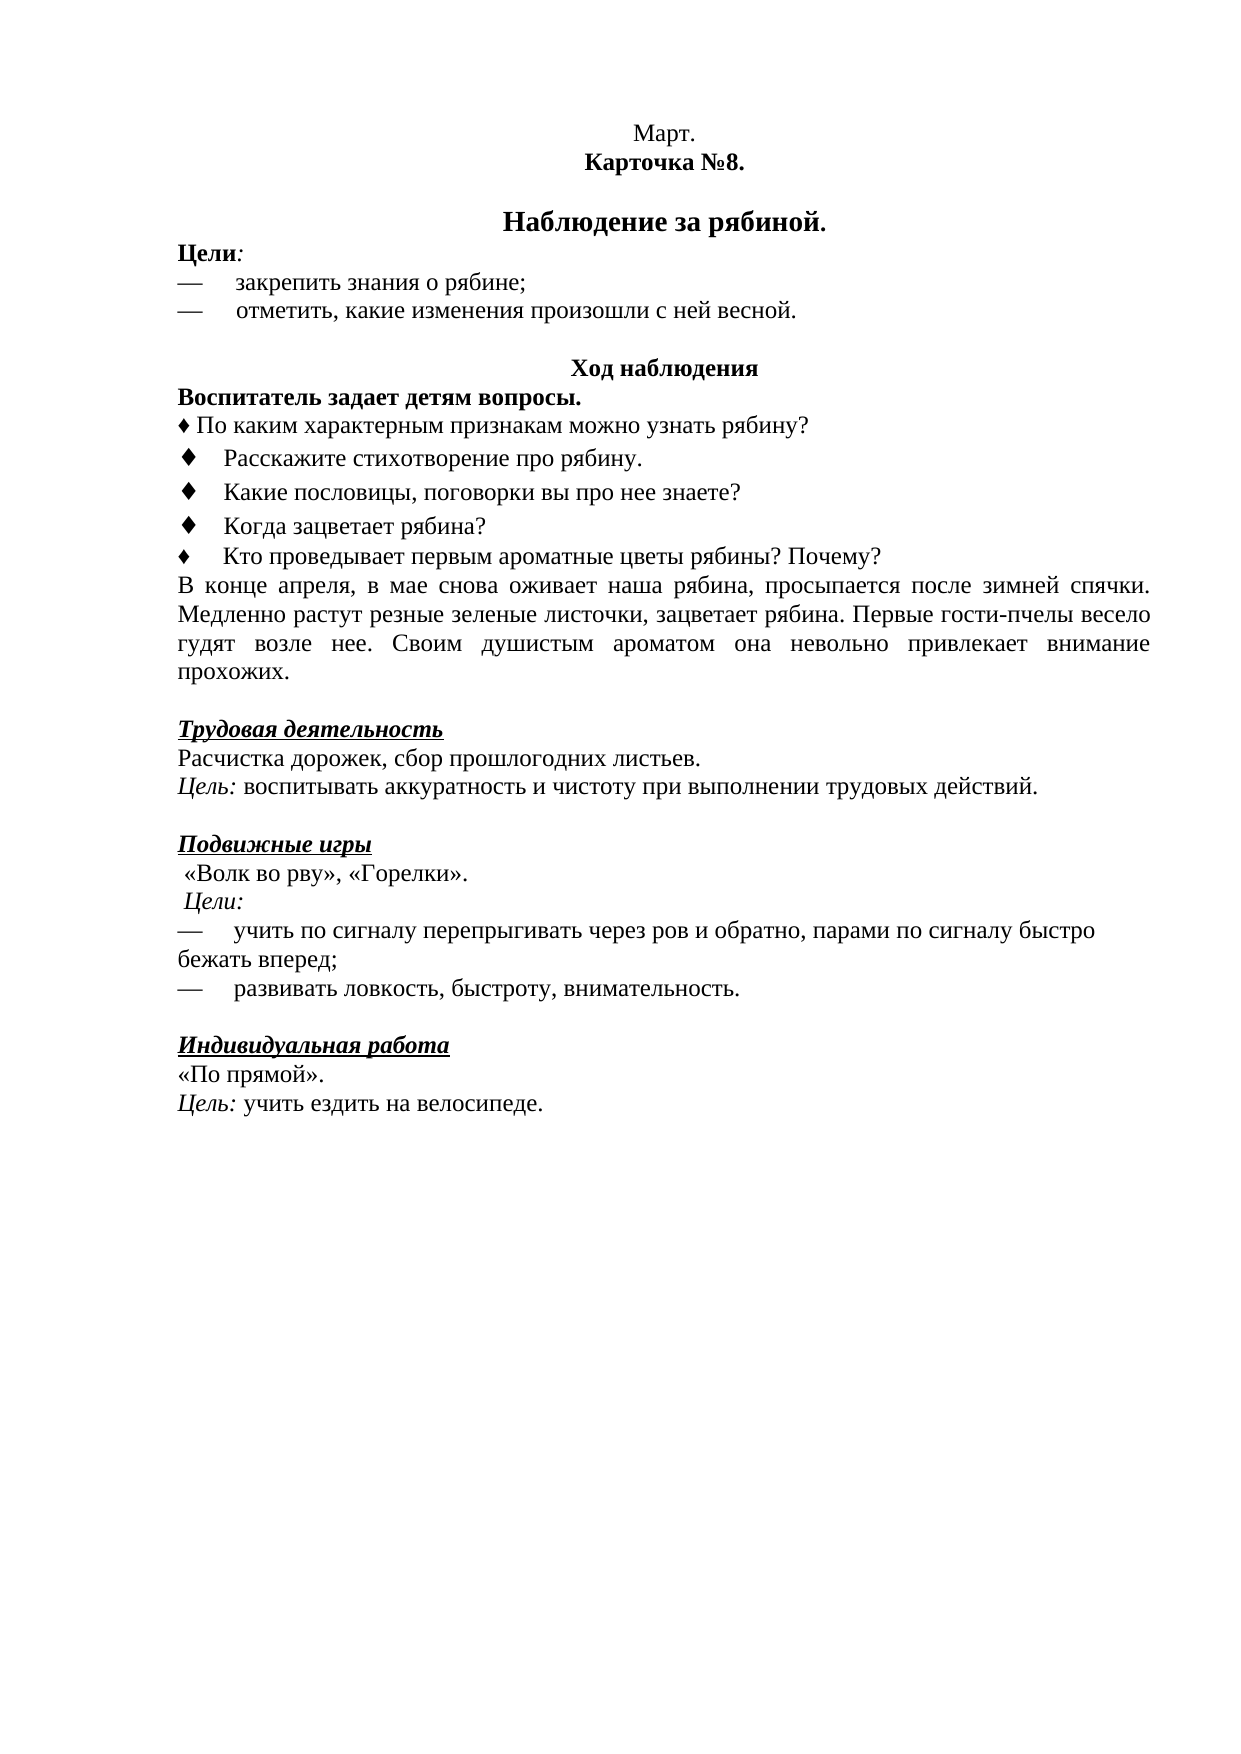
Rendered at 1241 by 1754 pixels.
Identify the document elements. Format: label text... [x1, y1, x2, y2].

text Цели: [177, 238, 1152, 267]
text Трудовая деятельность [177, 714, 1152, 743]
list Когда зацветает рябина? [177, 507, 1152, 541]
list Какие пословицы, поговорки вы про нее знаете? [177, 473, 1152, 507]
text — развивать ловкость, быстроту, внимательность. [177, 973, 1152, 1001]
text Цель: учить ездить на велосипеде. [177, 1088, 1152, 1116]
text — учить по сигналу перепрыгивать через ров и обратно, парами по сигналу быстро бежать вперед; [177, 915, 1152, 973]
text ♦ Кто проведывает первым ароматные цветы рябины? Почему? [177, 541, 1152, 570]
text Цель: воспитывать аккуратность и чистоту при выполнении трудовых действий. [177, 771, 1152, 800]
text — отметить, какие изменения произошли с ней весной. [177, 295, 1152, 324]
text Расчистка дорожек, сбор прошлогодних листьев. [177, 743, 1152, 771]
text В конце апреля, в мае снова оживает наша рябина, просыпается после зимней спячки. Медленно растут резные зеленые листочки, зацветает рябина. Первые гости-пчелы весело гудят возле нее. Своим душистым ароматом она невольно привлекает внимание прохожих. [177, 570, 1152, 685]
text Ход наблюдения [177, 353, 1152, 382]
text «Волк во рву», «Горелки». [177, 858, 1152, 886]
list Расскажите стихотворение про рябину. [177, 439, 1152, 473]
text Карточка №8. [177, 147, 1152, 176]
text Индивидуальная работа [177, 1030, 1152, 1059]
text Цели: [177, 886, 1152, 915]
text ♦ По каким характерным признакам можно узнать рябину? [177, 410, 1152, 439]
text Март. [177, 118, 1152, 147]
text — закрепить знания о рябине; [177, 267, 1152, 295]
text Воспитатель задает детям вопросы. [177, 382, 1152, 410]
text Подвижные игры [177, 829, 1152, 858]
text «По прямой». [177, 1059, 1152, 1088]
text Наблюдение за рябиной. [177, 204, 1152, 238]
